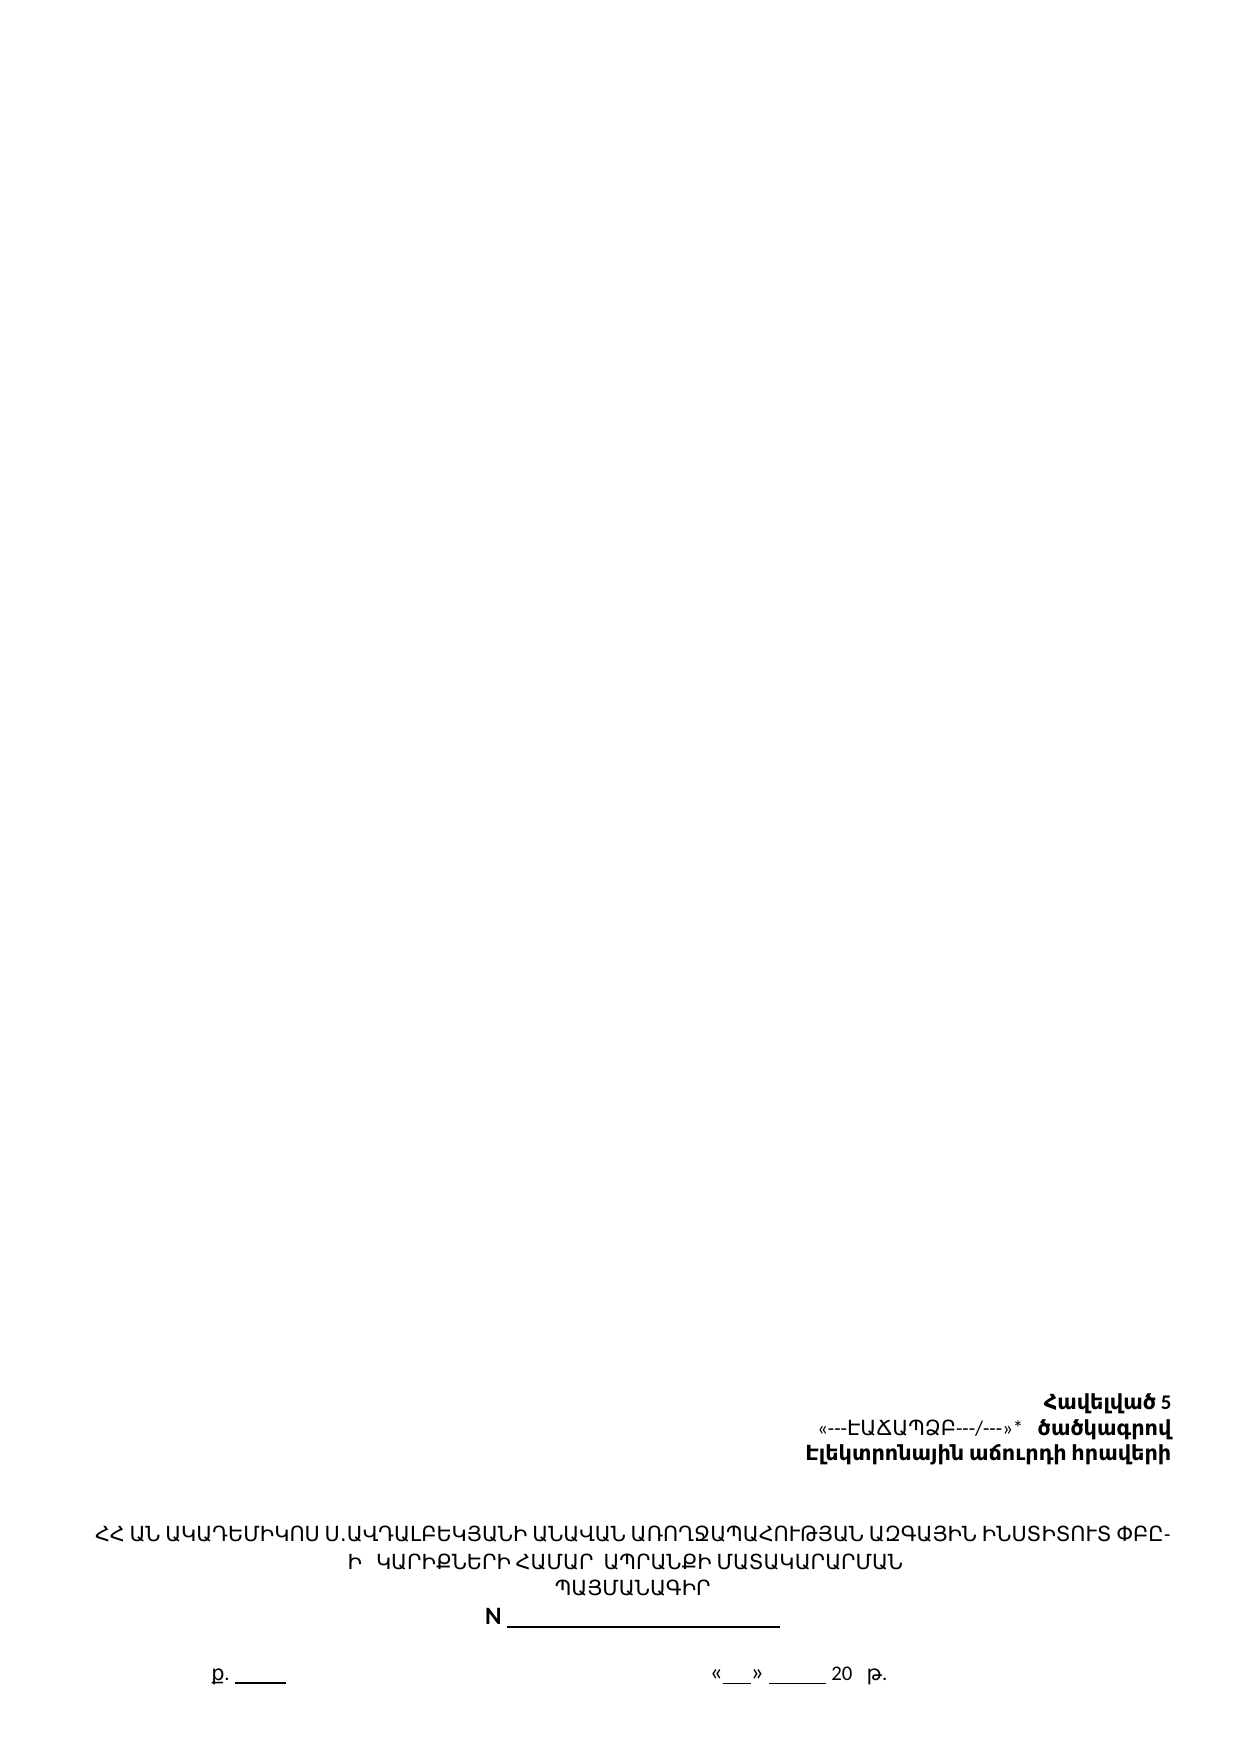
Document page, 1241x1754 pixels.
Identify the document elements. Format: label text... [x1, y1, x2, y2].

text «---ԷԱՃԱՊՁԲ---/---»* ծածկագրով [94, 1415, 1171, 1440]
text ՀՀ ԱՆ ԱԿԱԴԵՄԻԿՈՍ Ս․ԱՎԴԱԼԲԵԿՅԱՆԻ ԱՆԱՎԱՆ ԱՌՈՂՋԱՊԱՀՈՒԹՅԱՆ ԱԶԳԱՅԻՆ ԻՆՍՏԻՏՈՒՏ ՓԲԸ-Ի ԿԱՐԻՔՆԵՐԻ ՀԱՄԱՐ ԱՊՐԱՆՔԻ ՄԱՏԱԿԱՐԱՐՄԱՆ [79, 1522, 1171, 1575]
text Հավելված 5 [94, 1389, 1171, 1415]
text N [79, 1601, 1171, 1631]
text ք. « » 20 թ. [94, 1656, 1171, 1687]
text Էլեկտրոնային աճուրդի հրավերի [94, 1440, 1171, 1466]
text ՊԱՅՄԱՆԱԳԻՐ [79, 1575, 1171, 1601]
